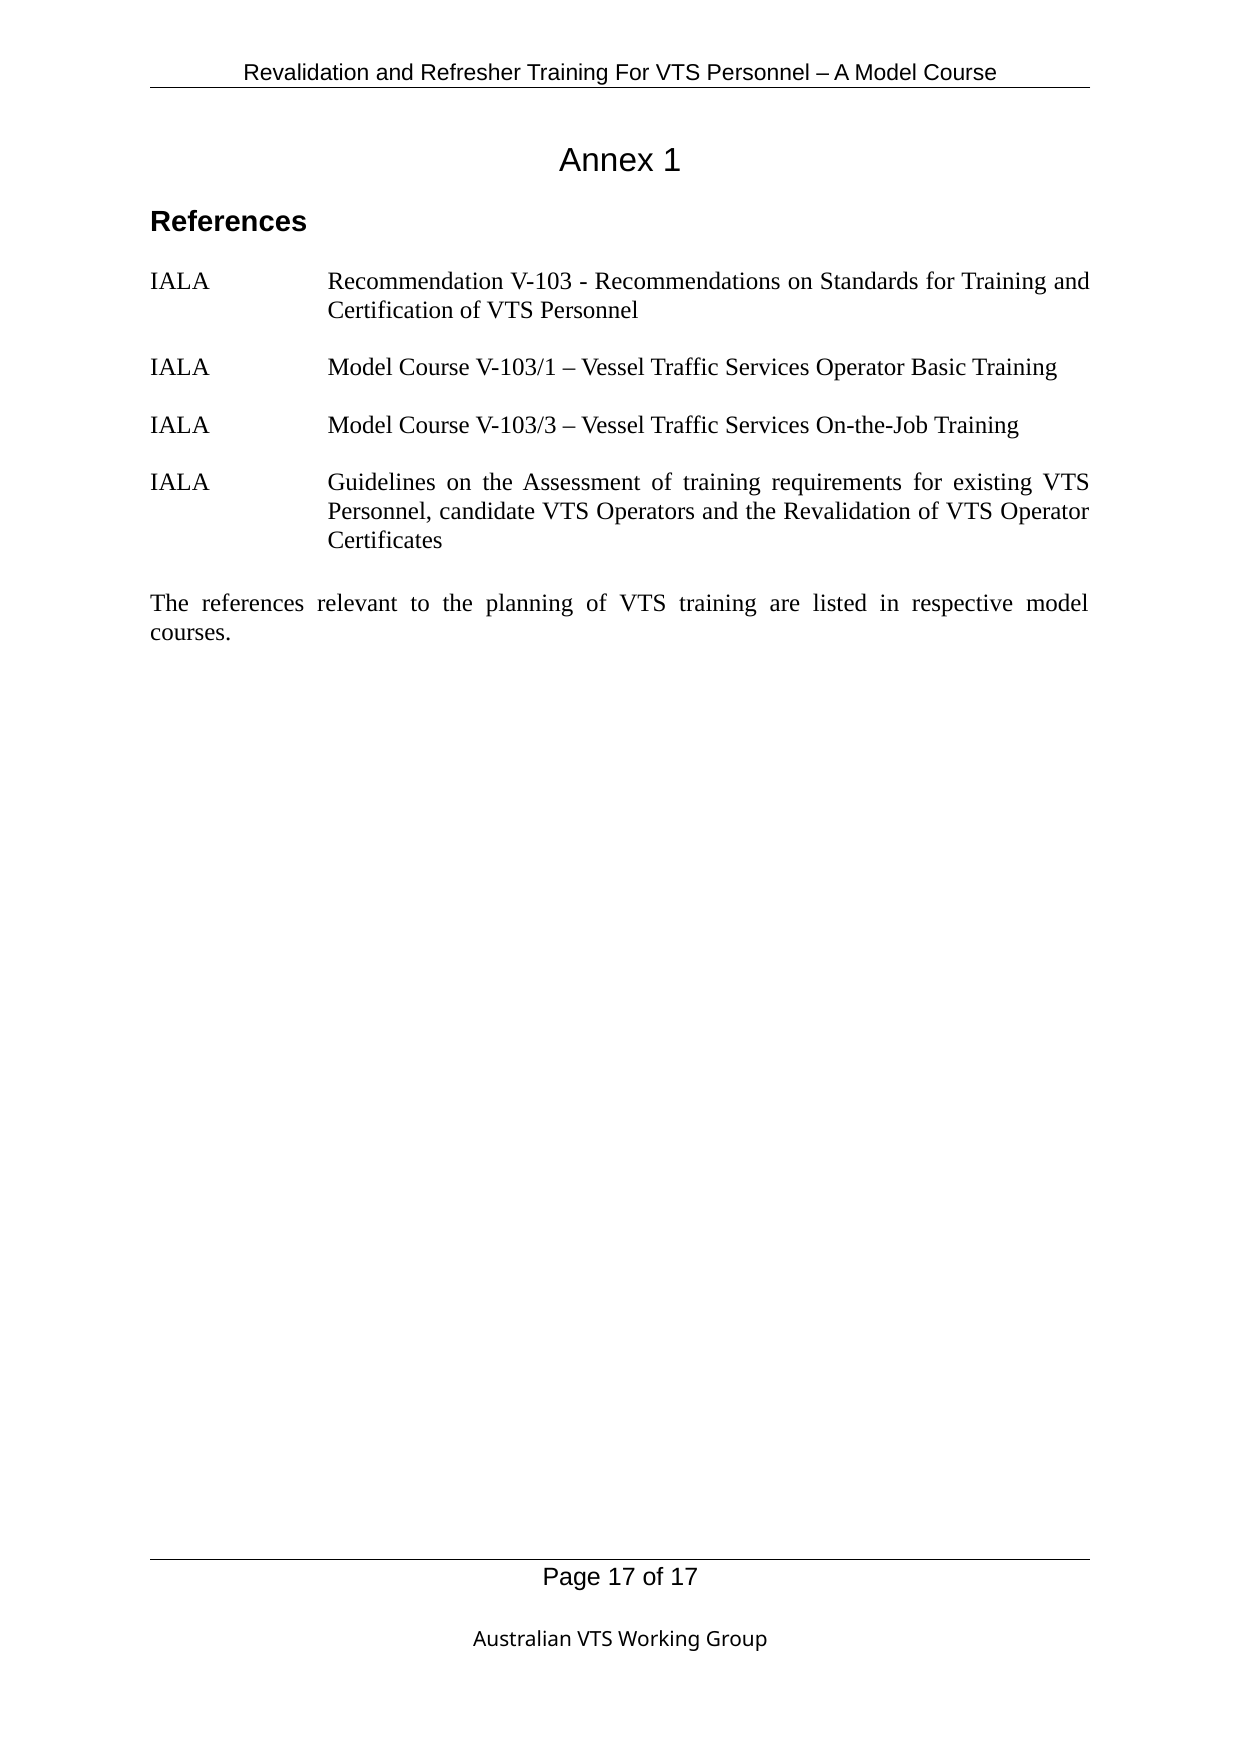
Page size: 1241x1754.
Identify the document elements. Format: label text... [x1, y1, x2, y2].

text IALA Recommendation V-103 - Recommendations on Standards for Training and Certification of VTS Personnel [150, 266, 1090, 323]
text IALA Model Course V-103/1 – Vessel Traffic Services Operator Basic Training [150, 352, 1090, 381]
text IALA Model Course V-103/3 – Vessel Traffic Services On-the-Job Training [150, 410, 1090, 438]
subtitle Annex 1 [150, 140, 1090, 179]
text IALA Guidelines on the Assessment of training requirements for existing VTS Personnel, candidate VTS Operators and the Revalidation of VTS Operator Certificates [150, 467, 1090, 553]
text The references relevant to the planning of VTS training are listed in respective model courses. [150, 588, 1090, 646]
subtitle References [150, 204, 1090, 237]
